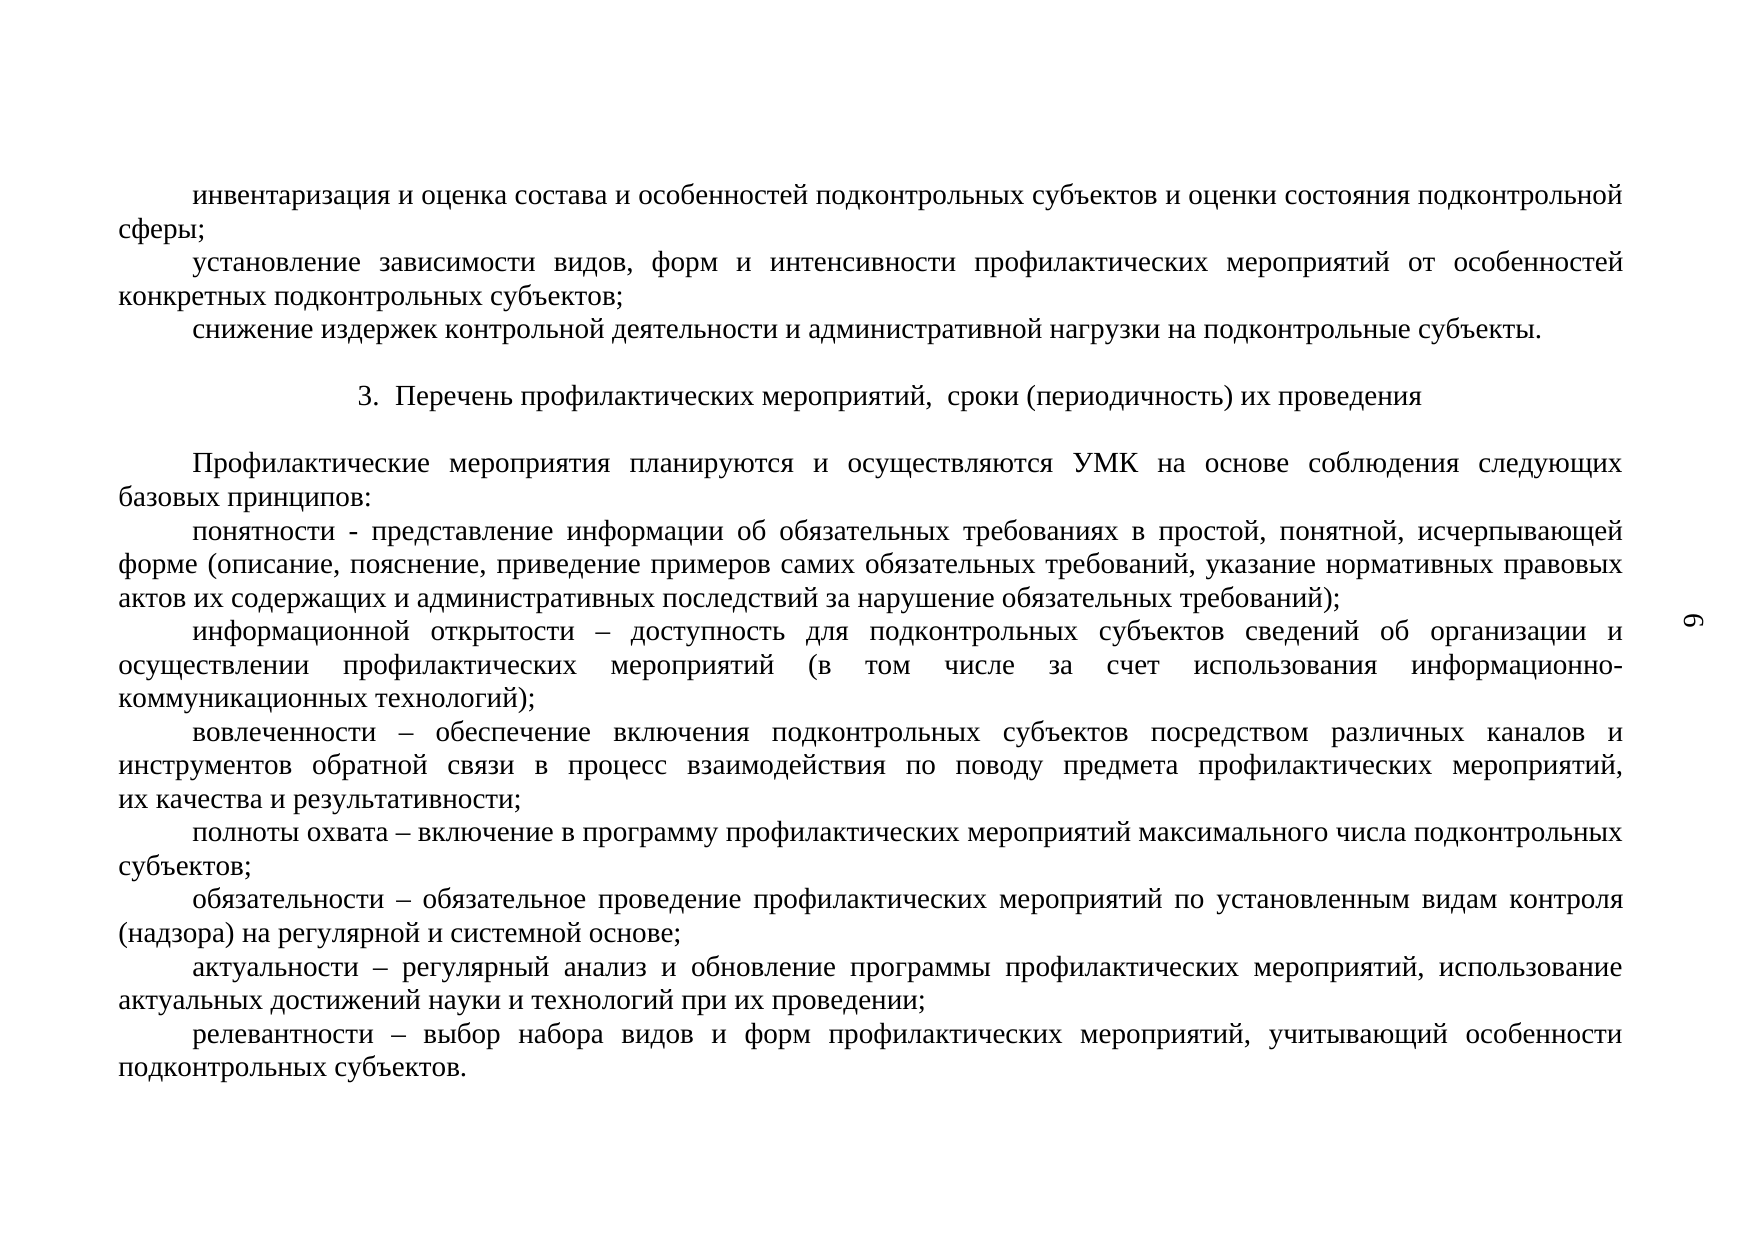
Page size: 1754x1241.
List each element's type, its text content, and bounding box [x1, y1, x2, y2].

text полноты охвата – включение в программу профилактических мероприятий максимального числа подконтрольных субъектов; [118, 814, 1624, 882]
text снижение издержек контрольной деятельности и административной нагрузки на подконтрольные субъекты. [118, 311, 1624, 345]
text информационной открытости – доступность для подконтрольных субъектов сведений об организации и осуществлении профилактических мероприятий (в том числе за счет использования информационно-коммуникационных технологий); [118, 613, 1624, 714]
text вовлеченности – обеспечение включения подконтрольных субъектов посредством различных каналов и инструментов обратной связи в процесс взаимодействия по поводу предмета профилактических мероприятий, их качества и результативности; [118, 714, 1624, 814]
text обязательности – обязательное проведение профилактических мероприятий по установленным видам контроля (надзора) на регулярной и системной основе; [118, 882, 1624, 949]
text Профилактические мероприятия планируются и осуществляются УМК на основе соблюдения следующих базовых принципов: [118, 446, 1624, 513]
text инвентаризация и оценка состава и особенностей подконтрольных субъектов и оценки состояния подконтрольной сферы; [118, 177, 1624, 244]
text актуальности – регулярный анализ и обновление программы профилактических мероприятий, использование актуальных достижений науки и технологий при их проведении; [118, 949, 1624, 1016]
title Перечень профилактических мероприятий, сроки (периодичность) их проведения [156, 378, 1624, 412]
text релевантности – выбор набора видов и форм профилактических мероприятий, учитывающий особенности подконтрольных субъектов. [118, 1016, 1624, 1083]
text установление зависимости видов, форм и интенсивности профилактических мероприятий от особенностей конкретных подконтрольных субъектов; [118, 244, 1624, 311]
text понятности - представление информации об обязательных требованиях в простой, понятной, исчерпывающей форме (описание, пояснение, приведение примеров самих обязательных требований, указание нормативных правовых актов их содержащих и административных последствий за нарушение обязательных требований); [118, 513, 1624, 613]
